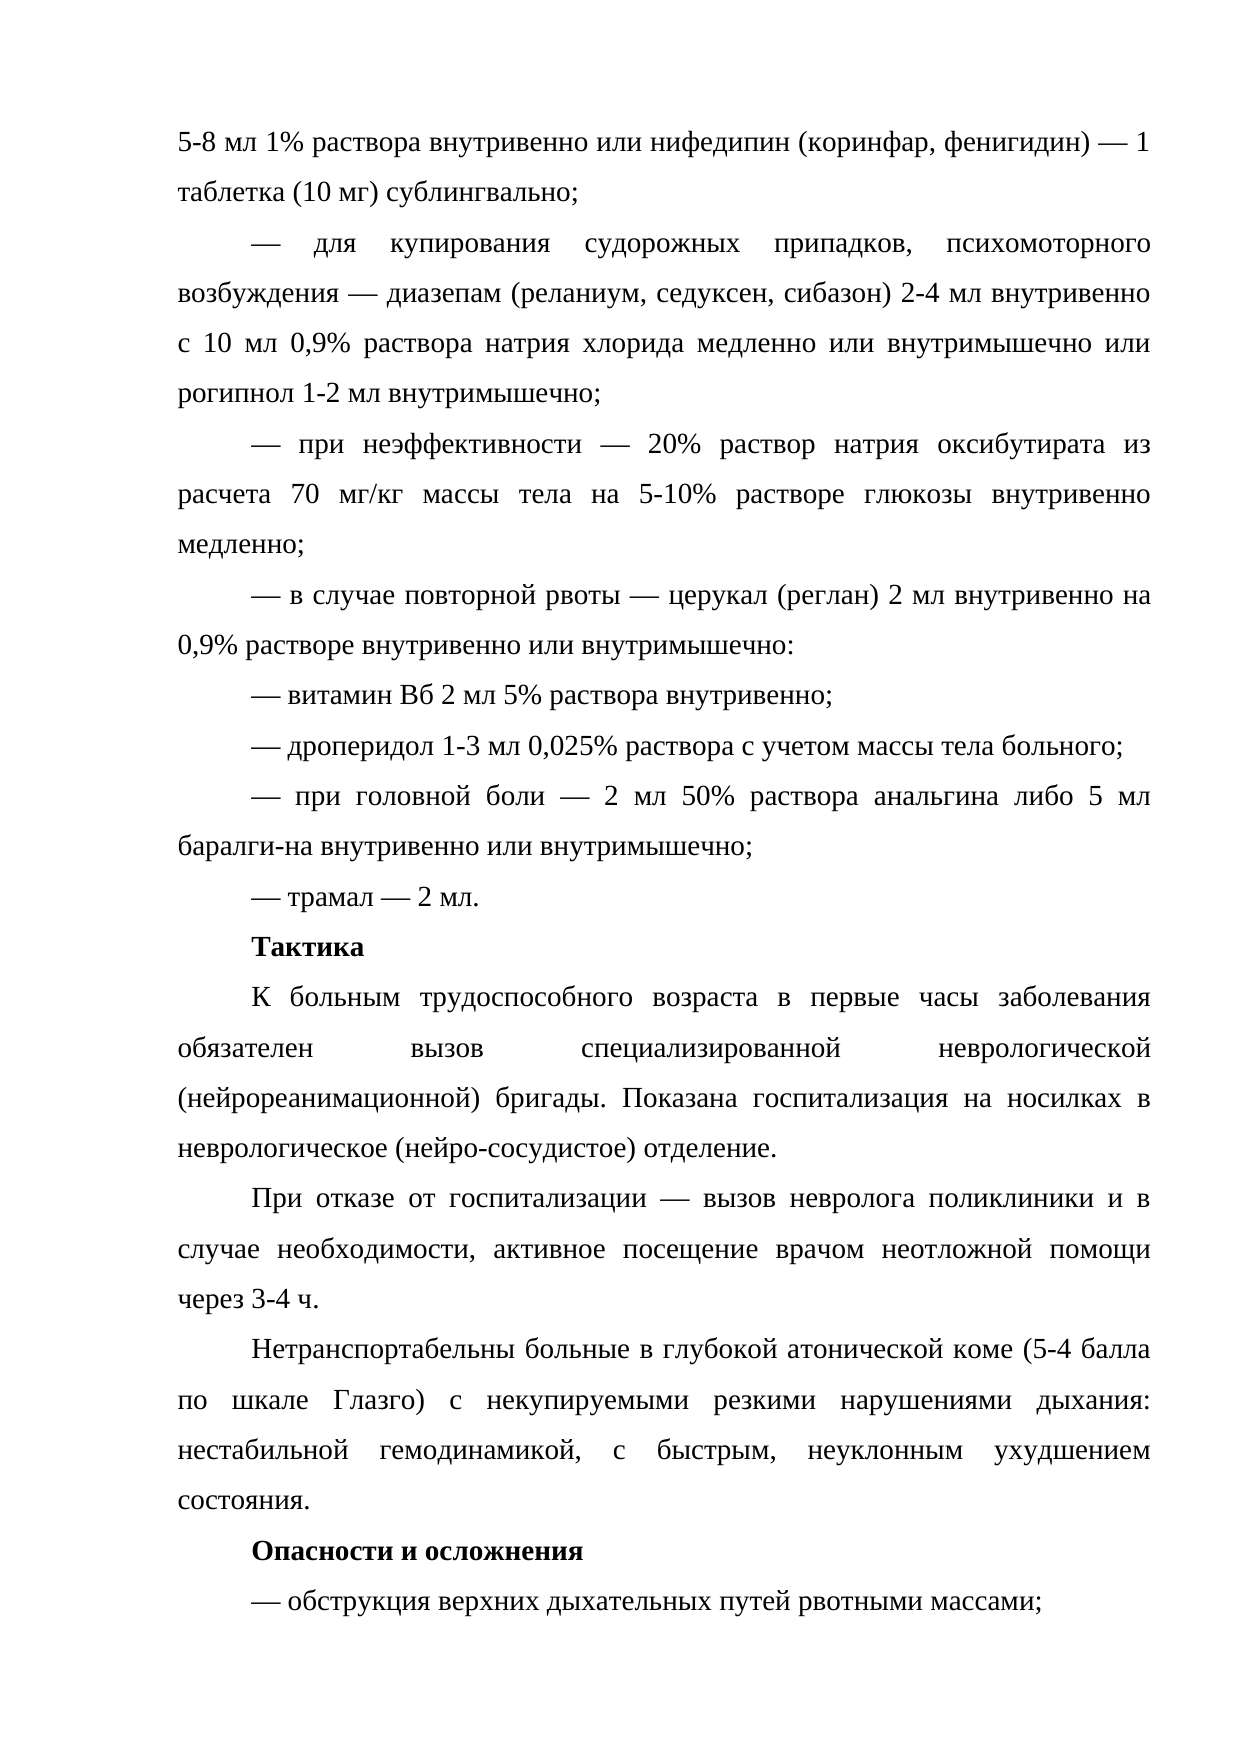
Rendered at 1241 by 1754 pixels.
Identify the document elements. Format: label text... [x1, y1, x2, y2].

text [177, 124, 1152, 208]
text — витамин Вб 2 мл 5% раствора внутривенно; [177, 677, 1152, 711]
text Нетранспортабельны больные в глубокой атонической коме (5-4 балла по шкале Глазго) с некупируемыми резкими нарушениями дыхания: нестабильной гемодинамикой, с быстрым, неуклонным ухудшением состояния. [177, 1332, 1152, 1516]
text — обструкция верхних дыхательных путей рвотными массами; [177, 1583, 1152, 1617]
text Тактика [177, 929, 1152, 963]
text — для купирования судорожных припадков, психомоторного возбуждения — диазепам (реланиум, седуксен, сибазон) 2-4 мл внутривенно с 10 мл 0,9% раствора натрия хлорида медленно или внутримышечно или рогипнол 1-2 мл внутримышечно; [177, 225, 1152, 409]
text — в случае повторной рвоты — церукал (реглан) 2 мл внутривенно на 0,9% растворе внутривенно или внутримышечно: [177, 577, 1152, 661]
text — дроперидол 1-3 мл 0,025% раствора с учетом массы тела больного; [177, 728, 1152, 761]
text — трамал — 2 мл. [177, 879, 1152, 912]
text Опасности и осложнения [177, 1533, 1152, 1566]
text При отказе от госпитализации — вызов невролога поликлиники и в случае необходимости, активное посещение врачом неотложной помощи через 3-4 ч. [177, 1181, 1152, 1315]
text — при головной боли — 2 мл 50% раствора анальгина либо 5 мл баралги-на внутривенно или внутримышечно; [177, 778, 1152, 862]
text К больным трудоспособного возраста в первые часы заболевания обязателен вызов специализированной неврологической (нейрореанимационной) бригады. Показана госпитализация на носилках в неврологическое (нейро-сосудистое) отделение. [177, 979, 1152, 1164]
text — при неэффективности — 20% раствор натрия оксибутирата из расчета 70 мг/кг массы тела на 5-10% растворе глюкозы внутривенно медленно; [177, 426, 1152, 560]
